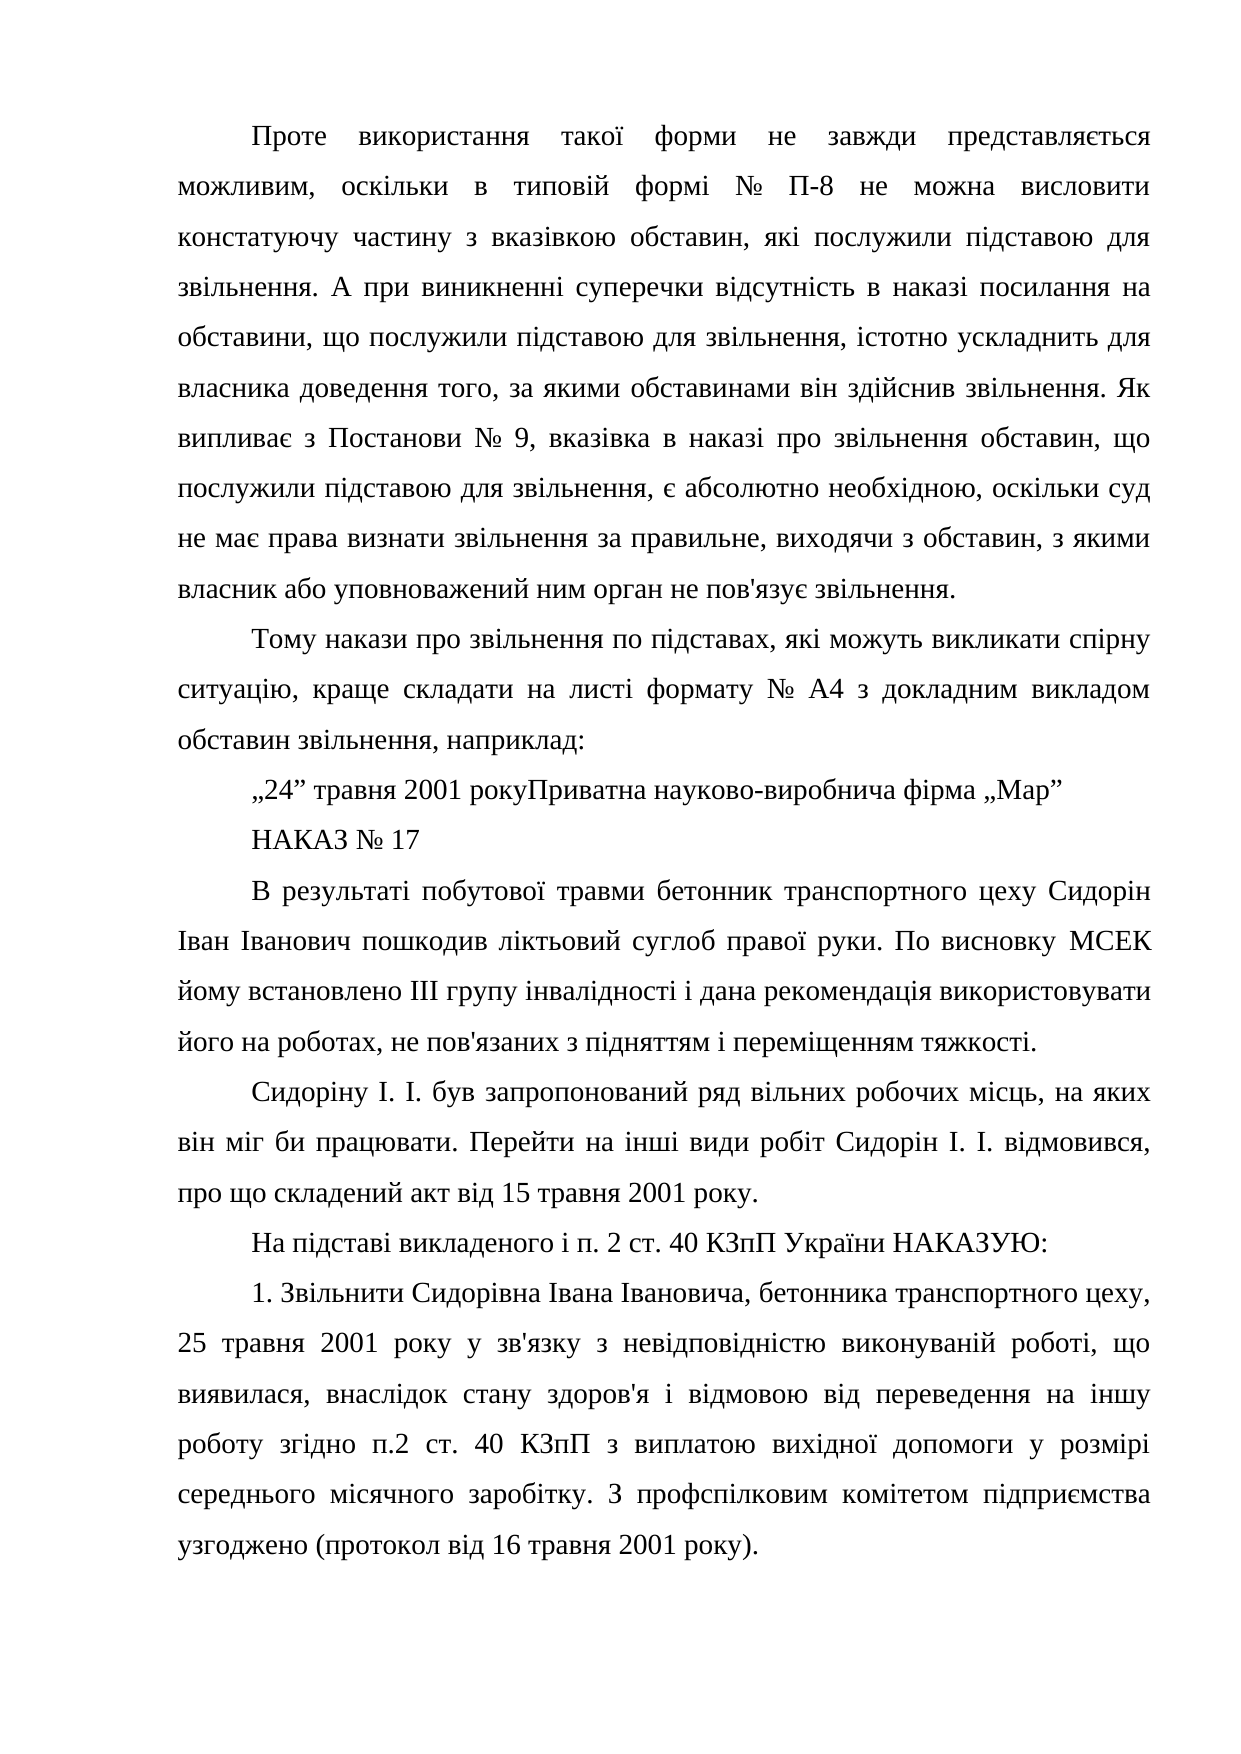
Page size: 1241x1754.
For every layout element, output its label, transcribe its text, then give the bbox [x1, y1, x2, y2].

text В результаті побутової травми бетонник транспортного цеху Сидорін Іван Іванович пошкодив ліктьовий суглоб правої руки. По висновку МСЕК йому встановлено III групу інвалідності і дана рекомендація використовувати його на роботах, не пов'язаних з підняттям і переміщенням тяжкості. [177, 873, 1152, 1057]
text Сидоріну І. І. був запропонований ряд вільних робочих місць, на яких він міг би працювати. Перейти на інші види робіт Сидорін І. І. відмовився, про що складений акт від 15 травня 2001 року. [177, 1074, 1152, 1208]
text „24” травня 2001 рокуПриватна науково-виробнича фірма „Мар” [177, 772, 1152, 806]
text НАКАЗ № 17 [177, 822, 1152, 856]
text 1. Звільнити Сидорівна Івана Івановича, бетонника транспортного цеху, 25 травня 2001 року у зв'язку з невідповідністю виконуваній роботі, що виявилася, внаслідок стану здоров'я і відмовою від переведення на іншу роботу згідно п.2 ст. 40 КЗпП з виплатою вихідної допомоги у розмірі середнього місячного заробітку. З профспілковим комітетом підприємства узгоджено (протокол від 16 травня 2001 року). [177, 1275, 1152, 1560]
text Тому накази про звільнення по підставах, які можуть викликати спірну ситуацію, краще складати на листі формату № А4 з докладним викладом обставин звільнення, наприклад: [177, 621, 1152, 755]
text На підставі викладеного і п. 2 ст. 40 КЗпП України НАКАЗУЮ: [177, 1225, 1152, 1258]
text Проте використання такої форми не завжди представляється можливим, оскільки в типовій формі № П-8 не можна висловити констатуючу частину з вказівкою обставин, які послужили підставою для звільнення. А при виникненні суперечки відсутність в наказі посилання на обставини, що послужили підставою для звільнення, істотно ускладнить для власника доведення того, за якими обставинами він здійснив звільнення. Як випливає з Постанови № 9, вказівка в наказі про звільнення обставин, що послужили підставою для звільнення, є абсолютно необхідною, оскільки суд не має права визнати звільнення за правильне, виходячи з обставин, з якими власник або уповноважений ним орган не пов'язує звільнення. [177, 118, 1152, 604]
